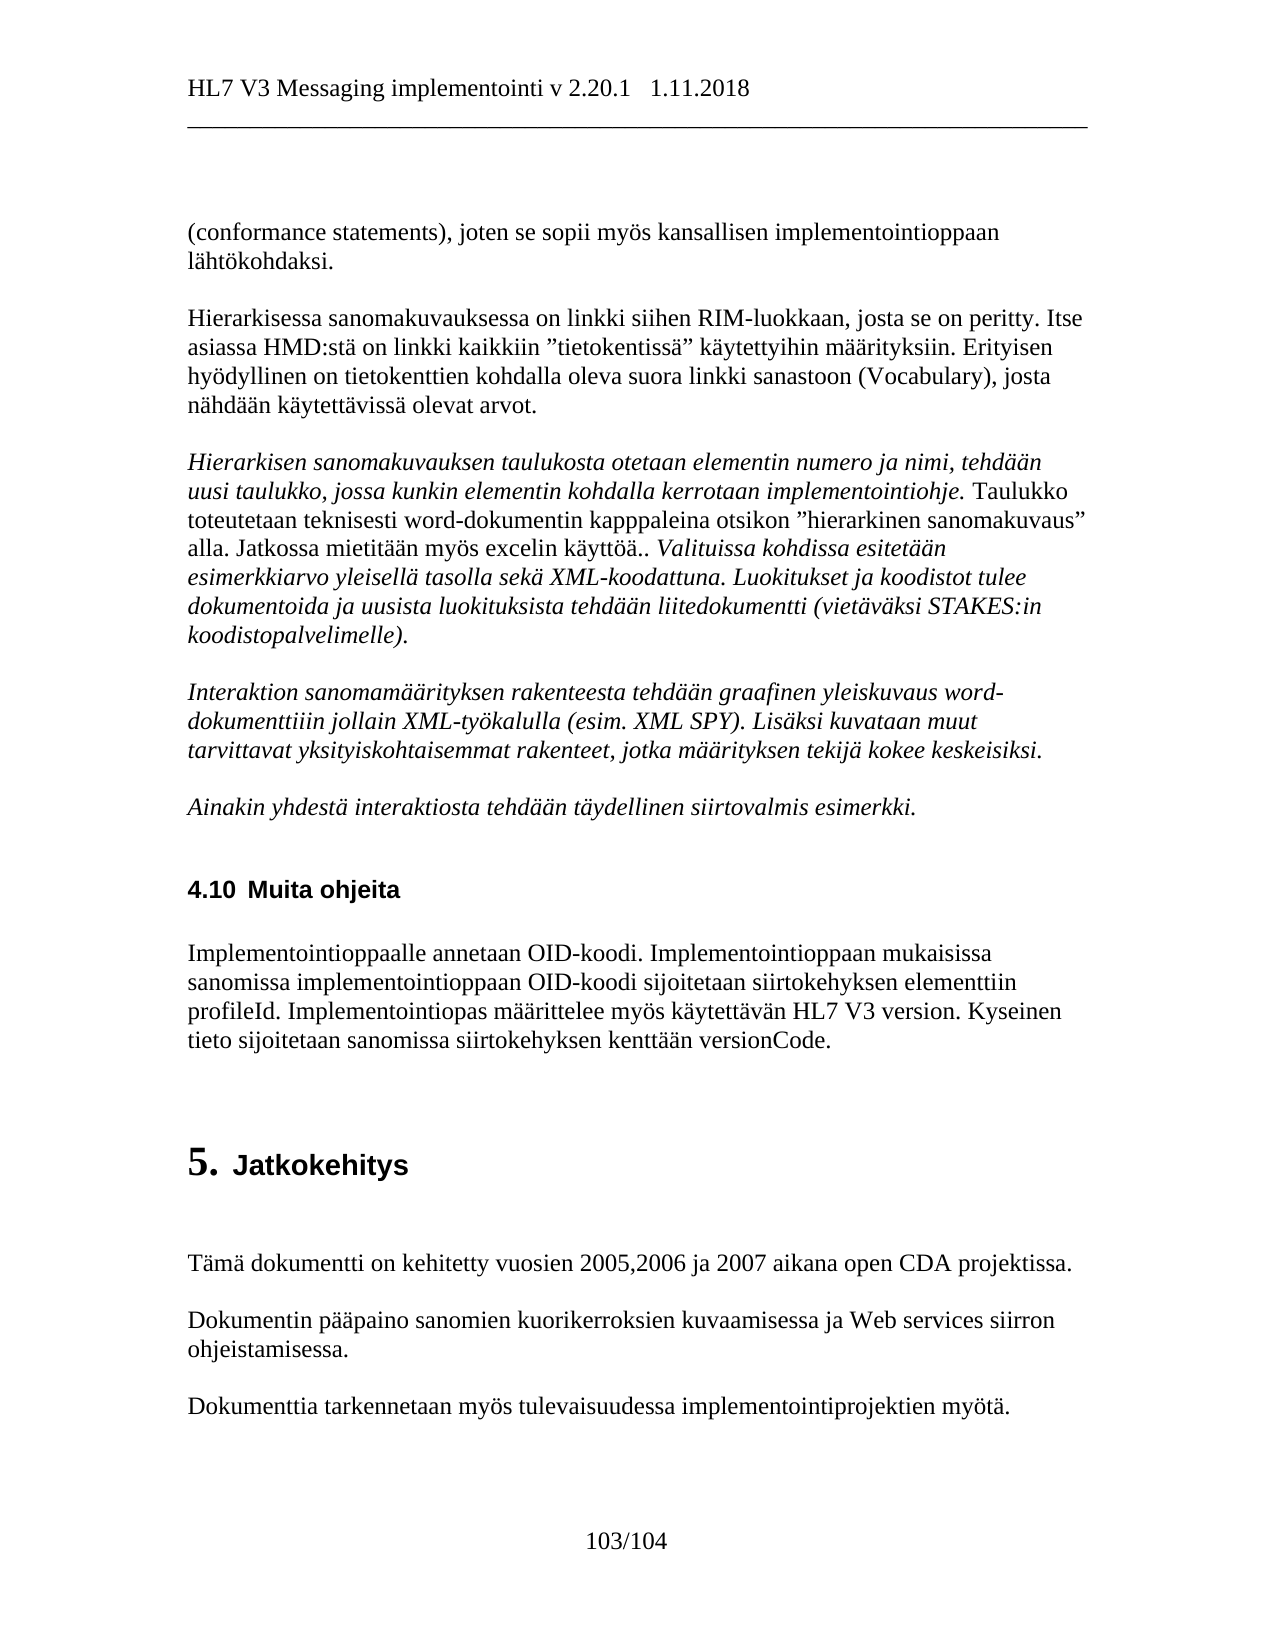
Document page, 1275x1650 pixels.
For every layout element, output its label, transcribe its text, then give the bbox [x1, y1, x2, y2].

text Hierarkisessa sanomakuvauksessa on linkki siihen RIM-luokkaan, josta se on peritty. Itse asiassa HMD:stä on linkki kaikkiin ”tietokentissä” käytettyihin määrityksiin. Erityisen hyödyllinen on tietokenttien kohdalla oleva suora linkki sanastoon (Vocabulary), josta nähdään käytettävissä olevat arvot. [187, 303, 1087, 418]
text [187, 217, 1087, 275]
subtitle Jatkokehitys [187, 1136, 1087, 1184]
subtitle Muita ohjeita [187, 875, 1087, 903]
text Interaktion sanomamäärityksen rakenteesta tehdään graafinen yleiskuvaus word-dokumenttiiin jollain XML-työkalulla (esim. XML SPY). Lisäksi kuvataan muut tarvittavat yksityiskohtaisemmat rakenteet, jotka määrityksen tekijä kokee keskeisiksi. [187, 677, 1087, 763]
text Tämä dokumentti on kehitetty vuosien 2005,2006 ja 2007 aikana open CDA projektissa. [187, 1248, 1087, 1276]
text Ainakin yhdestä interaktiosta tehdään täydellinen siirtovalmis esimerkki. [187, 792, 1087, 821]
text Implementointioppaalle annetaan OID-koodi. Implementointioppaan mukaisissa sanomissa implementointioppaan OID-koodi sijoitetaan siirtokehyksen elementtiin profileId. Implementointiopas määrittelee myös käytettävän HL7 V3 version. Kyseinen tieto sijoitetaan sanomissa siirtokehyksen kenttään versionCode. [187, 938, 1087, 1053]
text Dokumenttia tarkennetaan myös tulevaisuudessa implementointiprojektien myötä. [187, 1391, 1087, 1420]
text Hierarkisen sanomakuvauksen taulukosta otetaan elementin numero ja nimi, tehdään uusi taulukko, jossa kunkin elementin kohdalla kerrotaan implementointiohje. Taulukko toteutetaan teknisesti word-dokumentin kapppaleina otsikon ”hierarkinen sanomakuvaus” alla. Jatkossa mietitään myös excelin käyttöä.. Valituissa kohdissa esitetään esimerkkiarvo yleisellä tasolla sekä XML-koodattuna. Luokitukset ja koodistot tulee dokumentoida ja uusista luokituksista tehdään liitedokumentti (vietäväksi STAKES:in koodistopalvelimelle). [187, 447, 1087, 648]
text Dokumentin pääpaino sanomien kuorikerroksien kuvaamisessa ja Web services siirron ohjeistamisessa. [187, 1305, 1087, 1363]
